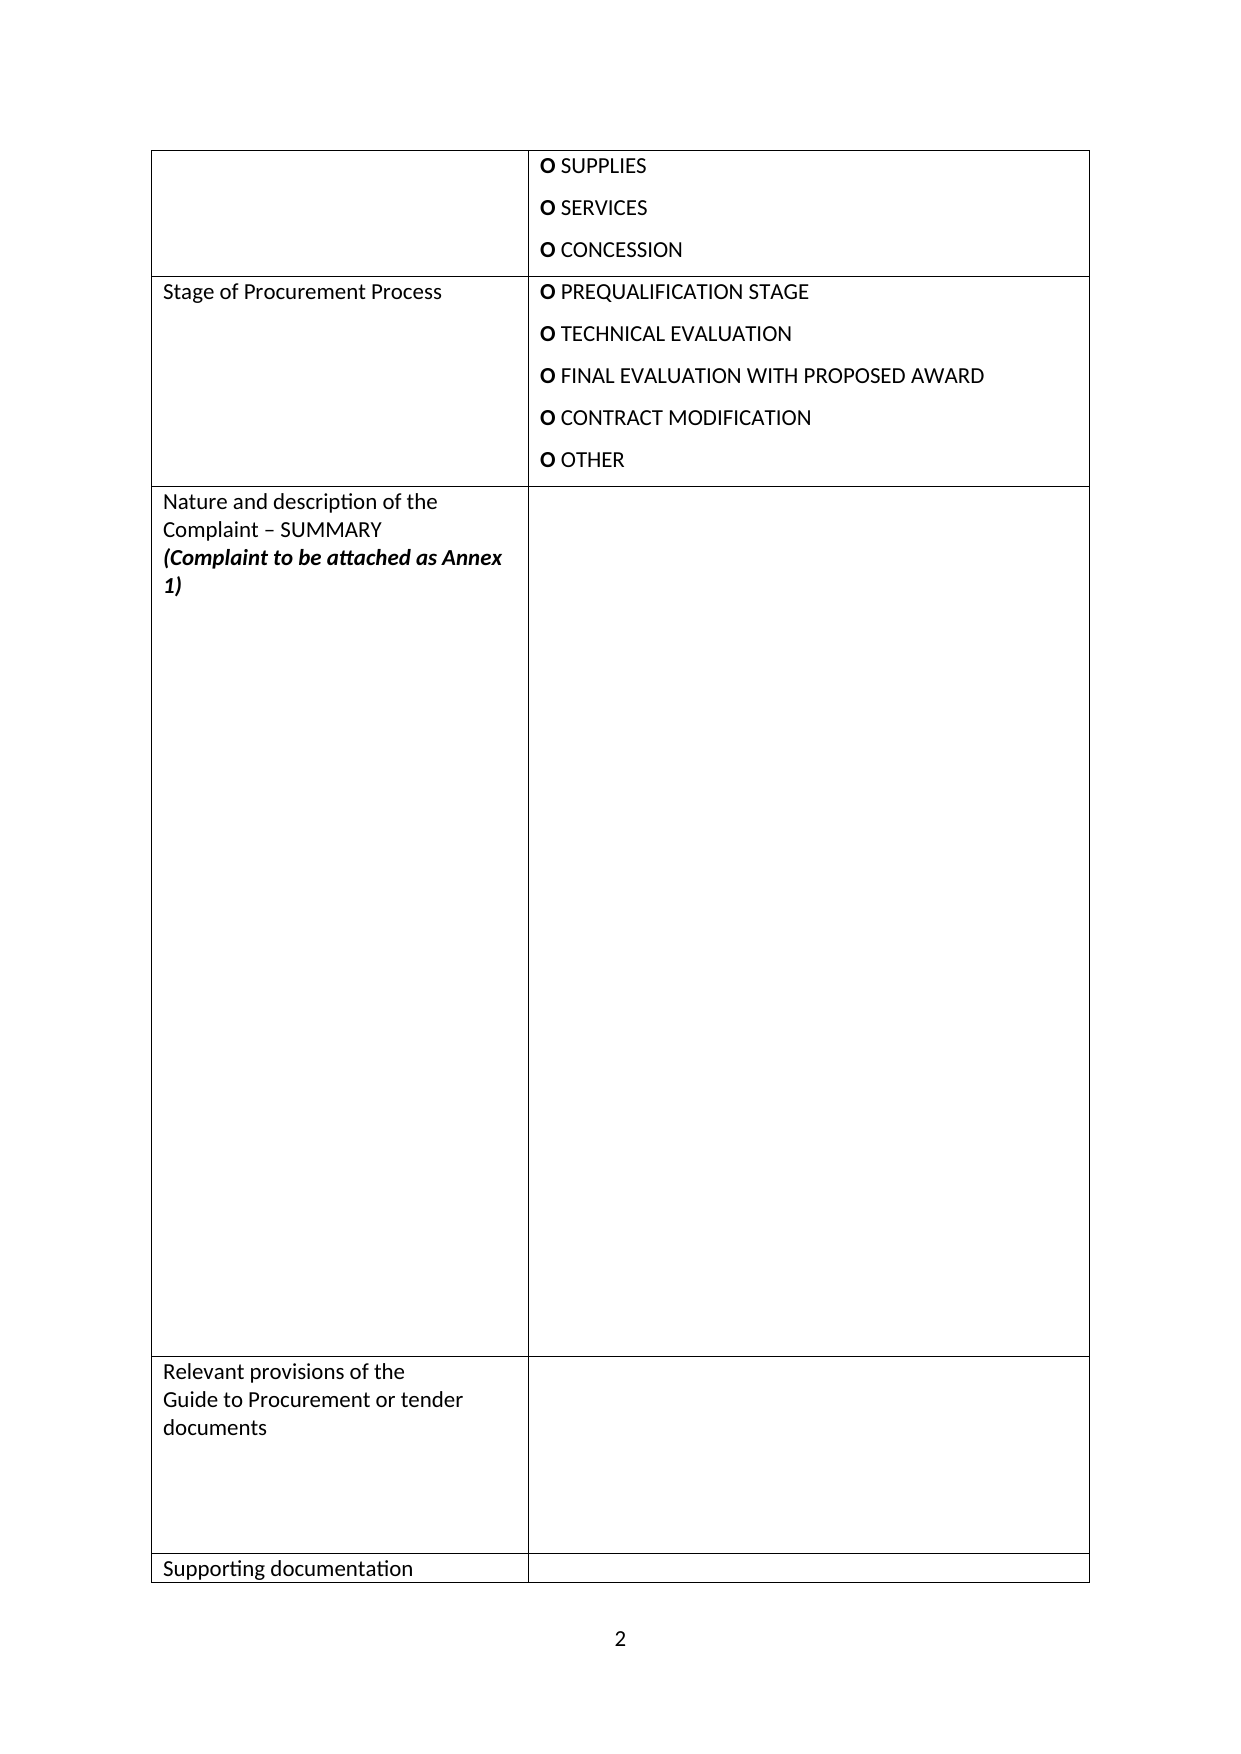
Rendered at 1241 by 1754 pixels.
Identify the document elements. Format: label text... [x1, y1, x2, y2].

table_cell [152, 151, 528, 276]
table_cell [152, 1554, 528, 1582]
table_cell [529, 1357, 1089, 1553]
table_cell Relevant provisions of the Guide to Procurement or tender documents [152, 1357, 528, 1553]
table_cell Nature and description of the Complaint – SUMMARY (Complaint to be attached as Annex 1) [152, 487, 528, 1356]
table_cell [529, 151, 1089, 276]
table_cell [529, 487, 1089, 1356]
table_cell O PREQUALIFICATION STAGE O TECHNICAL EVALUATION O FINAL EVALUATION WITH PROPOSED AWARD O CONTRACT MODIFICATION O OTHER [529, 277, 1089, 486]
table_cell [529, 1554, 1089, 1582]
table_cell Stage of Procurement Process [152, 277, 528, 486]
